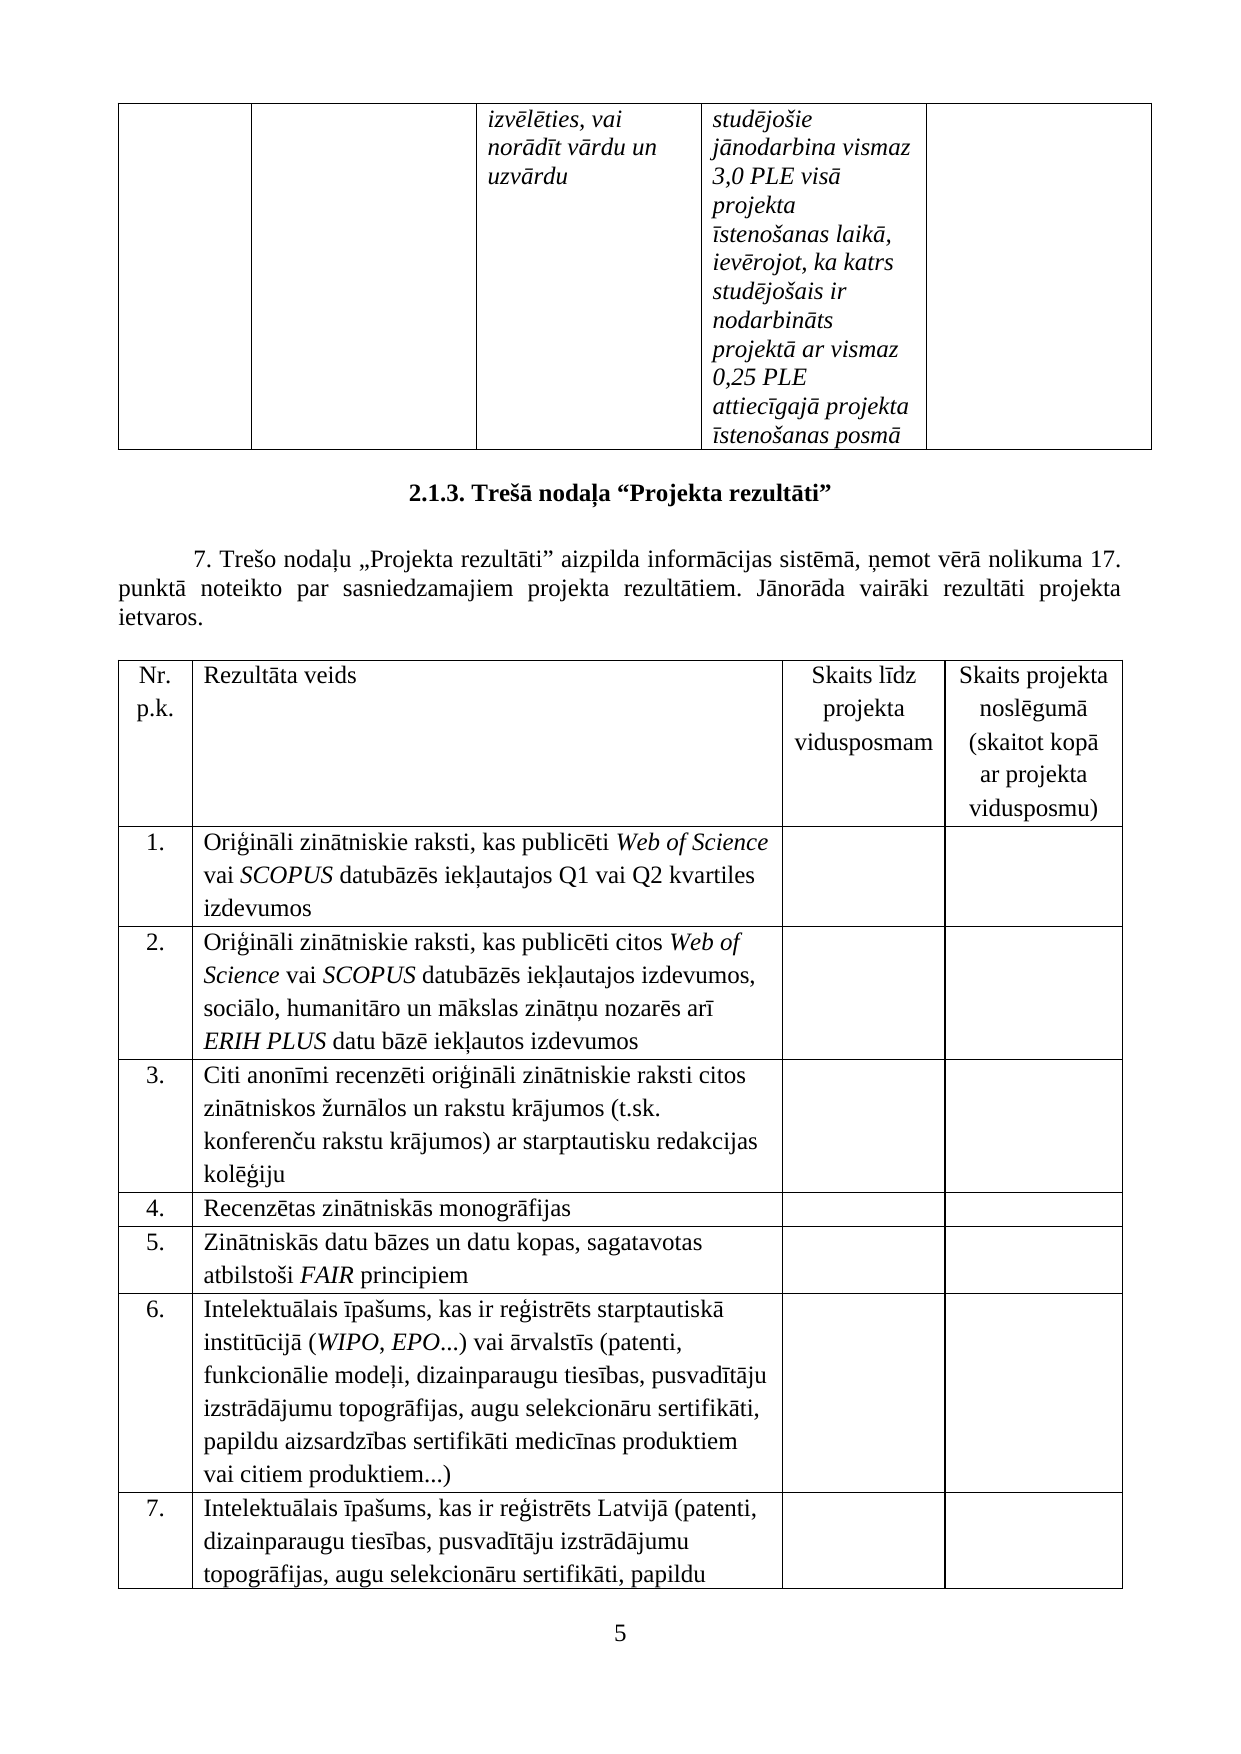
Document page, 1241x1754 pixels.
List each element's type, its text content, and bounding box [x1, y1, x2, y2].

table_cell [783, 827, 944, 926]
table_cell Zinātniskās datu bāzes un datu kopas, sagatavotas atbilstoši FAIR principiem [193, 1227, 782, 1293]
table_cell [783, 1227, 944, 1293]
table_cell [783, 927, 944, 1059]
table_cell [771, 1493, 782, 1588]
table_cell [783, 1493, 944, 1588]
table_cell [119, 104, 251, 449]
table_cell Oriģināli zinātniskie raksti, kas publicēti citos Web of Science vai SCOPUS datubāzēs iekļautajos izdevumos, sociālo, humanitāro un mākslas zinātņu nozarēs arī ERIH PLUS datu bāzē iekļautos izdevumos [193, 927, 782, 1059]
table_header Skaits līdz projekta vidusposmam [783, 661, 944, 826]
table_cell 7. [119, 1493, 192, 1588]
table_cell [946, 927, 1122, 1059]
table_cell 4. [119, 1193, 192, 1226]
table_cell [946, 1060, 1122, 1192]
table_cell [783, 1193, 944, 1226]
table_cell Recenzētas zinātniskās monogrāfijas [193, 1193, 782, 1226]
table_cell 6. [119, 1294, 192, 1492]
table_header Rezultāta veids [193, 661, 782, 826]
table_cell [946, 827, 1122, 926]
subtitle 2.1.3. Trešā nodaļa “Projekta rezultāti” [118, 478, 1122, 507]
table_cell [927, 104, 1151, 449]
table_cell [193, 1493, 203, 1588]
table_cell Oriģināli zinātniskie raksti, kas publicēti Web of Science vai SCOPUS datubāzēs iekļautajos Q1 vai Q2 kvartiles izdevumos [193, 827, 782, 926]
text 7. Trešo nodaļu „Projekta rezultāti” aizpilda informācijas sistēmā, ņemot vērā nolikuma 17. punktā noteikto par sasniedzamajiem projekta rezultātiem. Jānorāda vairāki rezultāti projekta ietvaros. [118, 544, 1122, 631]
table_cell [252, 104, 476, 449]
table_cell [477, 104, 701, 449]
table_cell 2. [119, 927, 192, 1059]
table_cell [783, 1060, 944, 1192]
table_cell 1. [119, 827, 192, 926]
table_cell [783, 1294, 944, 1492]
table_header Skaits projekta noslēgumā (skaitot kopā ar projekta vidusposmu) [946, 661, 1122, 826]
table_cell [946, 1227, 1122, 1293]
table_cell [946, 1294, 1122, 1492]
table_cell 5. [119, 1227, 192, 1293]
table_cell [702, 104, 926, 449]
table_cell [946, 1193, 1122, 1226]
table_cell [946, 1493, 1122, 1588]
table_cell Intelektuālais īpašums, kas ir reģistrēts starptautiskā institūcijā (WIPO, EPO...) vai ārvalstīs (patenti, funkcionālie modeļi, dizainparaugu tiesības, pusvadītāju izstrādājumu topogrāfijas, augu selekcionāru sertifikāti, papildu aizsardzības sertifikāti medicīnas produktiem vai citiem produktiem...) [193, 1294, 782, 1492]
table_header Nr. p.k. [119, 661, 192, 826]
table_cell Citi anonīmi recenzēti oriģināli zinātniskie raksti citos zinātniskos žurnālos un rakstu krājumos (t.sk. konferenču rakstu krājumos) ar starptautisku redakcijas kolēģiju [193, 1060, 782, 1192]
table_cell 3. [119, 1060, 192, 1192]
